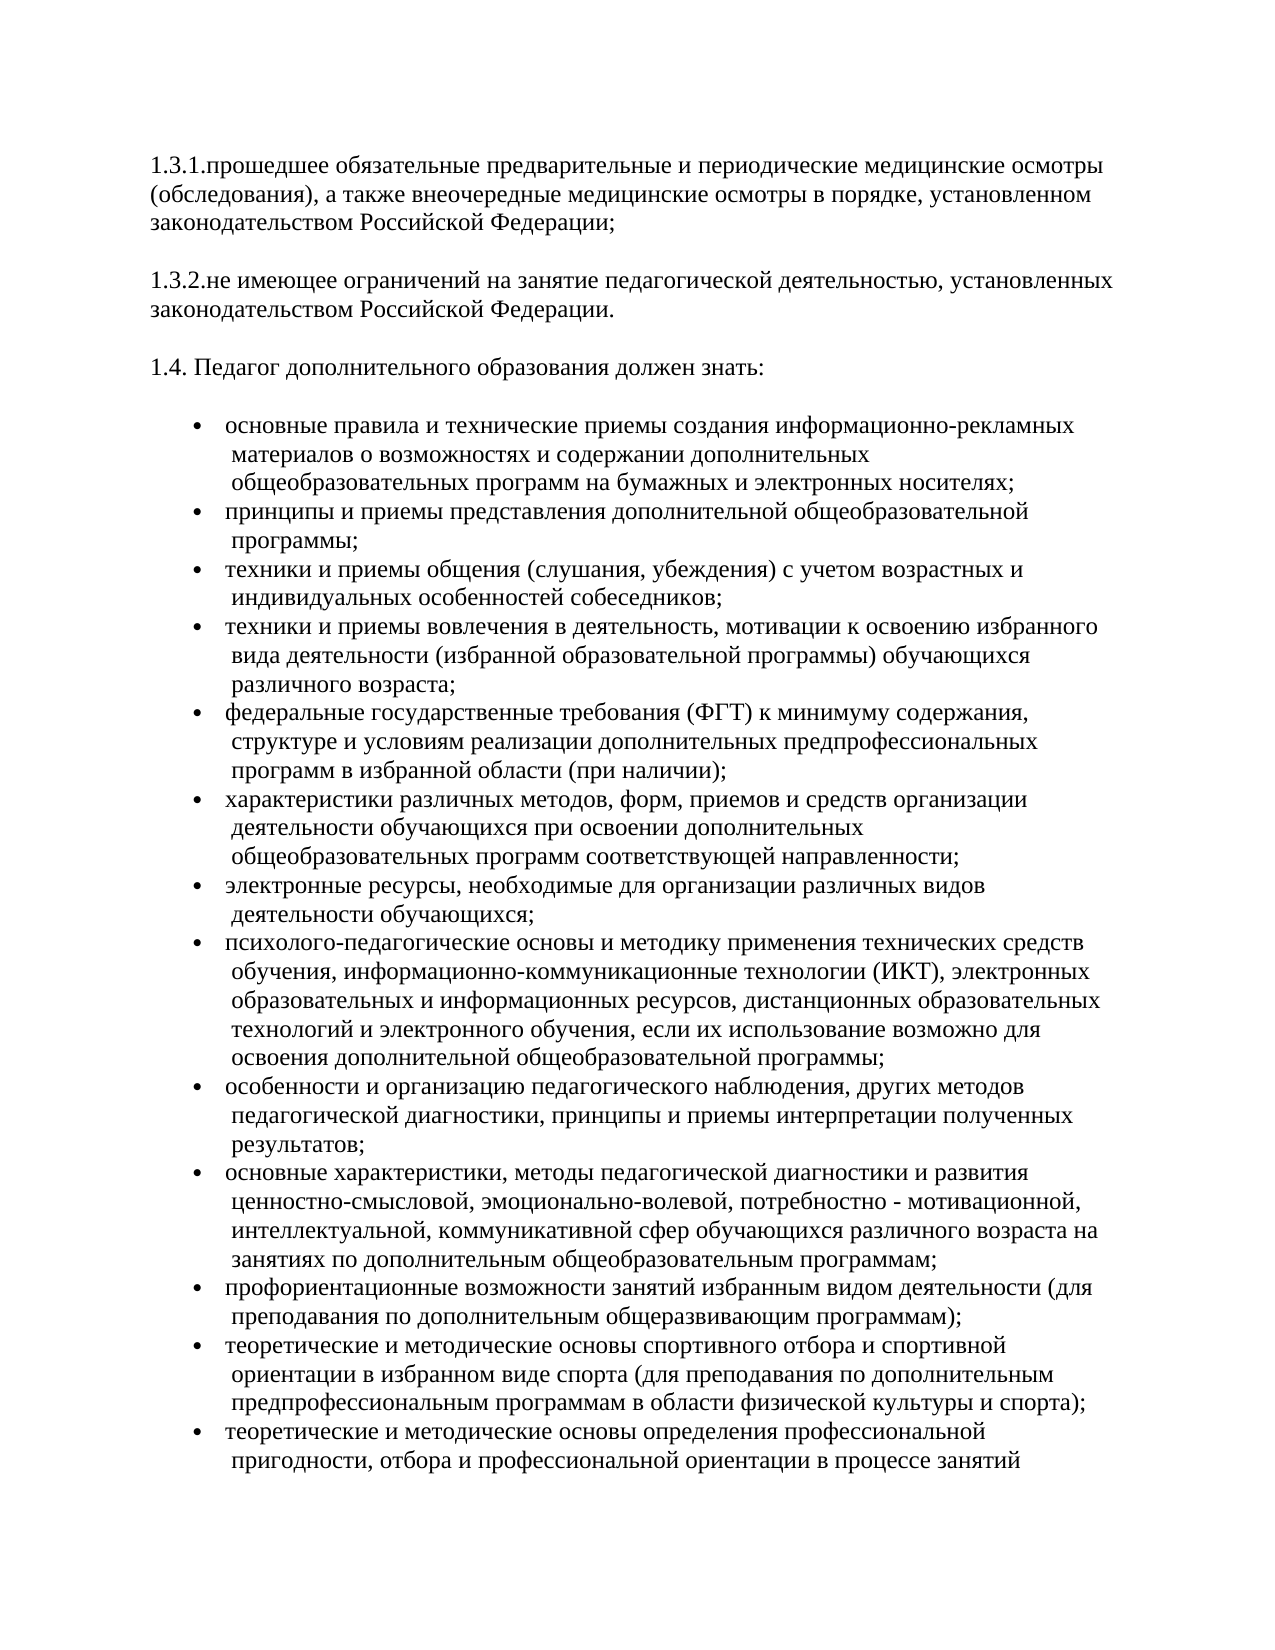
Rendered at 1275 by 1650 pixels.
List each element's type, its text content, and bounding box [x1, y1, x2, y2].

list электронные ресурсы, необходимые для организации различных видов деятельности обучающихся; [194, 870, 1106, 927]
list основные характеристики, методы педагогической диагностики и развития ценностно-смысловой, эмоционально-волевой, потребностно - мотивационной, интеллектуальной, коммуникативной сфер обучающихся различного возраста на занятиях по дополнительным общеобразовательным программам; [194, 1157, 1106, 1272]
text 1.3.2.не имеющее ограничений на занятие педагогической деятельностью, установленных законодательством Российской Федерации. [150, 265, 1125, 323]
text 1.3.1.прошедшее обязательные предварительные и периодические медицинские осмотры (обследования), а также внеочередные медицинские осмотры в порядке, установленном законодательством Российской Федерации; [150, 150, 1125, 236]
list техники и приемы вовлечения в деятельность, мотивации к освоению избранного вида деятельности (избранной образовательной программы) обучающихся различного возраста; [194, 611, 1106, 697]
list характеристики различных методов, форм, приемов и средств организации деятельности обучающихся при освоении дополнительных общеобразовательных программ соответствующей направленности; [194, 784, 1106, 870]
list теоретические и методические основы спортивного отбора и спортивной ориентации в избранном виде спорта (для преподавания по дополнительным предпрофессиональным программам в области физической культуры и спорта); [194, 1330, 1106, 1416]
list принципы и приемы представления дополнительной общеобразовательной программы; [194, 496, 1106, 554]
list федеральные государственные требования (ФГТ) к минимуму содержания, структуре и условиям реализации дополнительных предпрофессиональных программ в избранной области (при наличии); [194, 697, 1106, 784]
list техники и приемы общения (слушания, убеждения) с учетом возрастных и индивидуальных особенностей собеседников; [194, 554, 1106, 611]
list основные правила и технические приемы создания информационно-рекламных материалов о возможностях и содержании дополнительных общеобразовательных программ на бумажных и электронных носителях; [194, 410, 1106, 496]
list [194, 1416, 1106, 1474]
list профориентационные возможности занятий избранным видом деятельности (для преподавания по дополнительным общеразвивающим программам); [194, 1272, 1106, 1330]
list особенности и организацию педагогического наблюдения, других методов педагогической диагностики, принципы и приемы интерпретации полученных результатов; [194, 1071, 1106, 1157]
text 1.4. Педагог дополнительного образования должен знать: [150, 352, 1125, 381]
list психолого-педагогические основы и методику применения технических средств обучения, информационно-коммуникационные технологии (ИКТ), электронных образовательных и информационных ресурсов, дистанционных образовательных технологий и электронного обучения, если их использование возможно для освоения дополнительной общеобразовательной программы; [194, 927, 1106, 1071]
